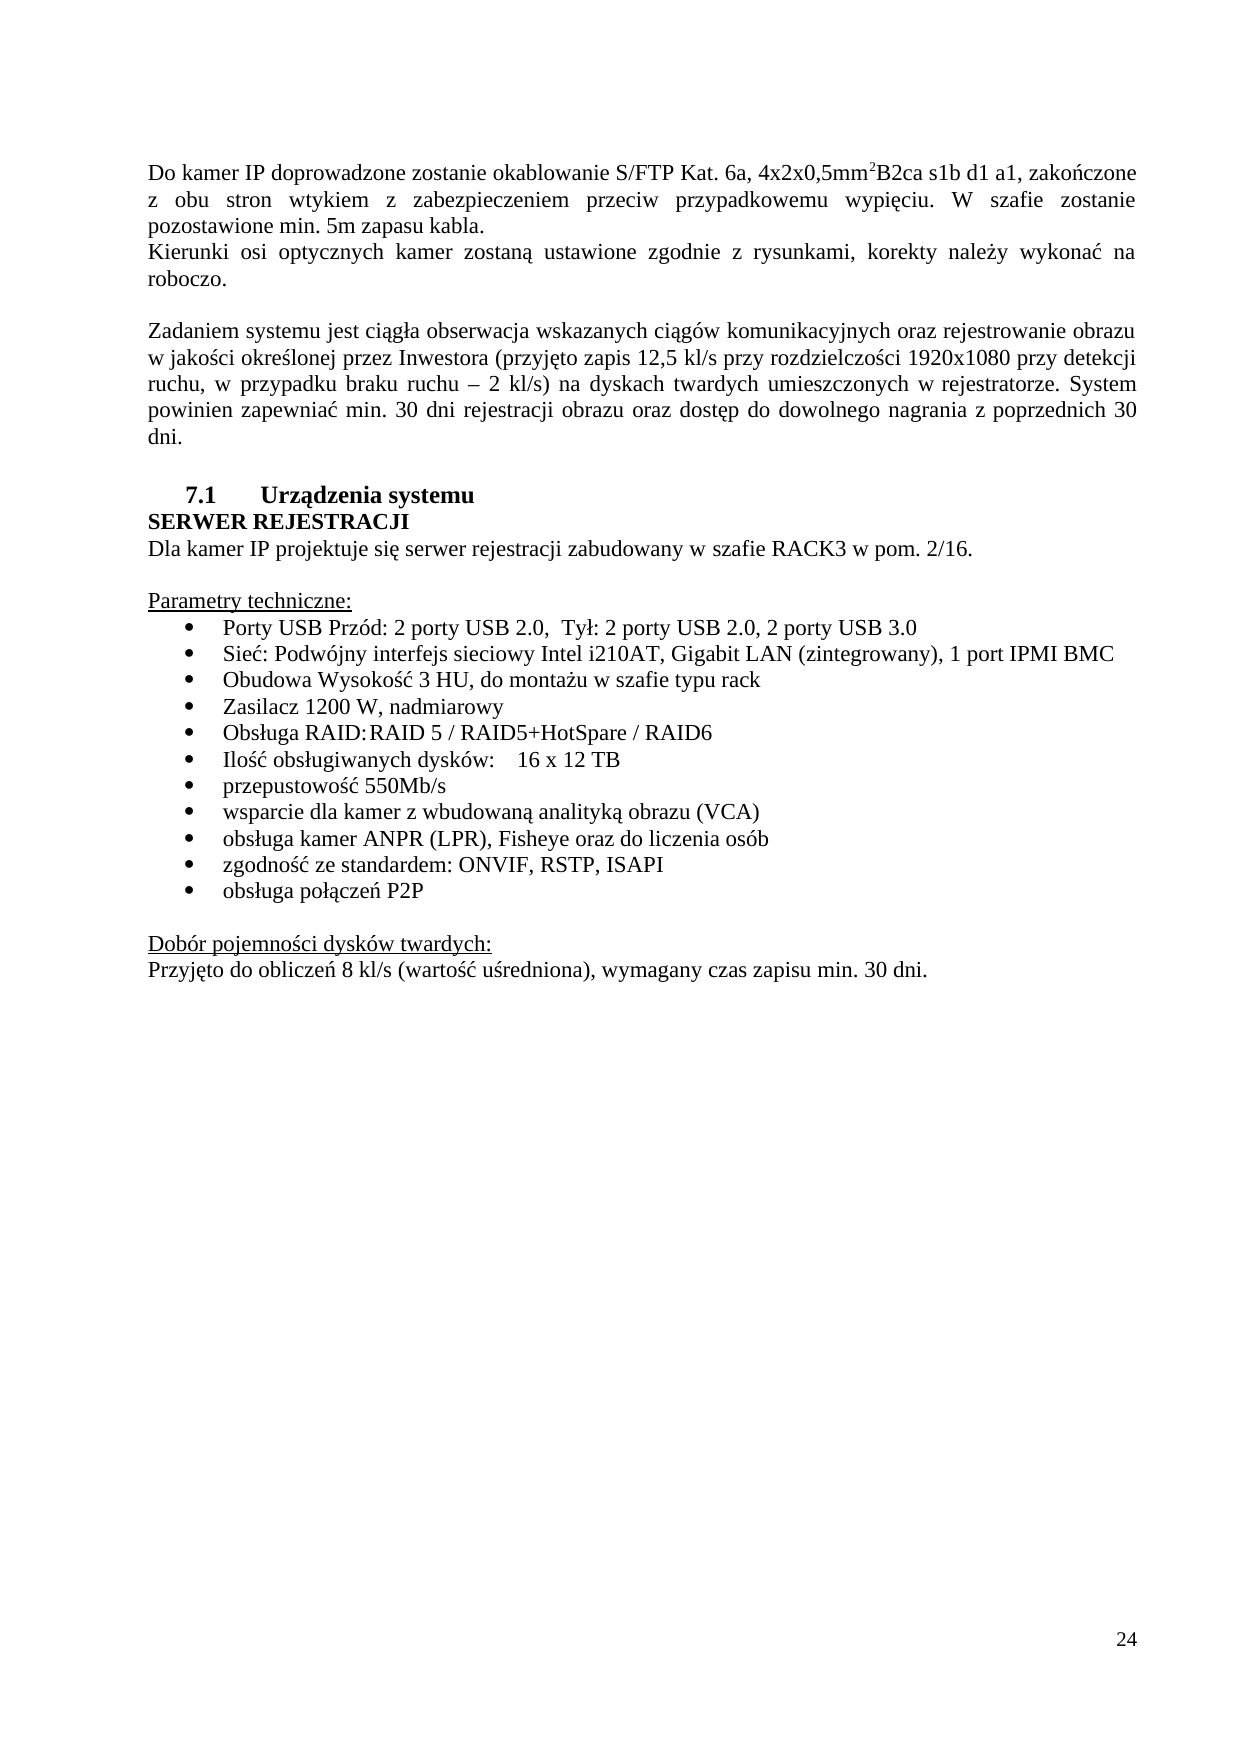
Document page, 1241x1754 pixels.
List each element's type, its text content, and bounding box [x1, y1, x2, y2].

list Sieć: Podwójny interfejs sieciowy Intel i210AT, Gigabit LAN (zintegrowany), 1 port IPMI BMC [185, 640, 1137, 667]
text Kierunki osi optycznych kamer zostaną ustawione zgodnie z rysunkami, korekty należy wykonać na roboczo. [148, 238, 1137, 291]
list obsługa kamer ANPR (LPR), Fisheye oraz do liczenia osób [185, 825, 1137, 851]
list Obudowa Wysokość 3 HU, do montażu w szafie typu rack [185, 667, 1137, 693]
list zgodność ze standardem: ONVIF, RSTP, ISAPI [185, 851, 1137, 877]
text Do kamer IP doprowadzone zostanie okablowanie S/FTP Kat. 6a, 4x2x0,5mm2B2ca s1b d1 a1, zakończone z obu stron wtykiem z zabezpieczeniem przeciw przypadkowemu wypięciu. W szafie zostanie pozostawione min. 5m zapasu kabla. [148, 159, 1137, 238]
list Zasilacz 1200 W, nadmiarowy [185, 693, 1137, 719]
list Obsługa RAID: RAID 5 / RAID5+HotSpare / RAID6 [185, 719, 1137, 746]
list Ilość obsługiwanych dysków: 16 x 12 TB [185, 746, 1137, 772]
list obsługa połączeń P2P [185, 877, 1137, 904]
subtitle Urządzenia systemu [185, 480, 1137, 508]
text SERWER REJESTRACJI [148, 508, 1137, 535]
text Dla kamer IP projektuje się serwer rejestracji zabudowany w szafie RACK3 w pom. 2/16. [148, 535, 1137, 561]
text Dobór pojemności dysków twardych: [148, 930, 1137, 956]
list wsparcie dla kamer z wbudowaną analityką obrazu (VCA) [185, 798, 1137, 825]
text Parametry techniczne: [148, 587, 1137, 614]
list Porty USB Przód: 2 porty USB 2.0, Tył: 2 porty USB 2.0, 2 porty USB 3.0 [185, 614, 1137, 640]
list przepustowość 550Mb/s [185, 772, 1137, 798]
text Zadaniem systemu jest ciągła obserwacja wskazanych ciągów komunikacyjnych oraz rejestrowanie obrazu w jakości określonej przez Inwestora (przyjęto zapis 12,5 kl/s przy rozdzielczości 1920x1080 przy detekcji ruchu, w przypadku braku ruchu – 2 kl/s) na dyskach twardych umieszczonych w rejestratorze. System powinien zapewniać min. 30 dni rejestracji obrazu oraz dostęp do dowolnego nagrania z poprzednich 30 dni. [148, 317, 1137, 449]
text Przyjęto do obliczeń 8 kl/s (wartość uśredniona), wymagany czas zapisu min. 30 dni. [148, 956, 1137, 983]
